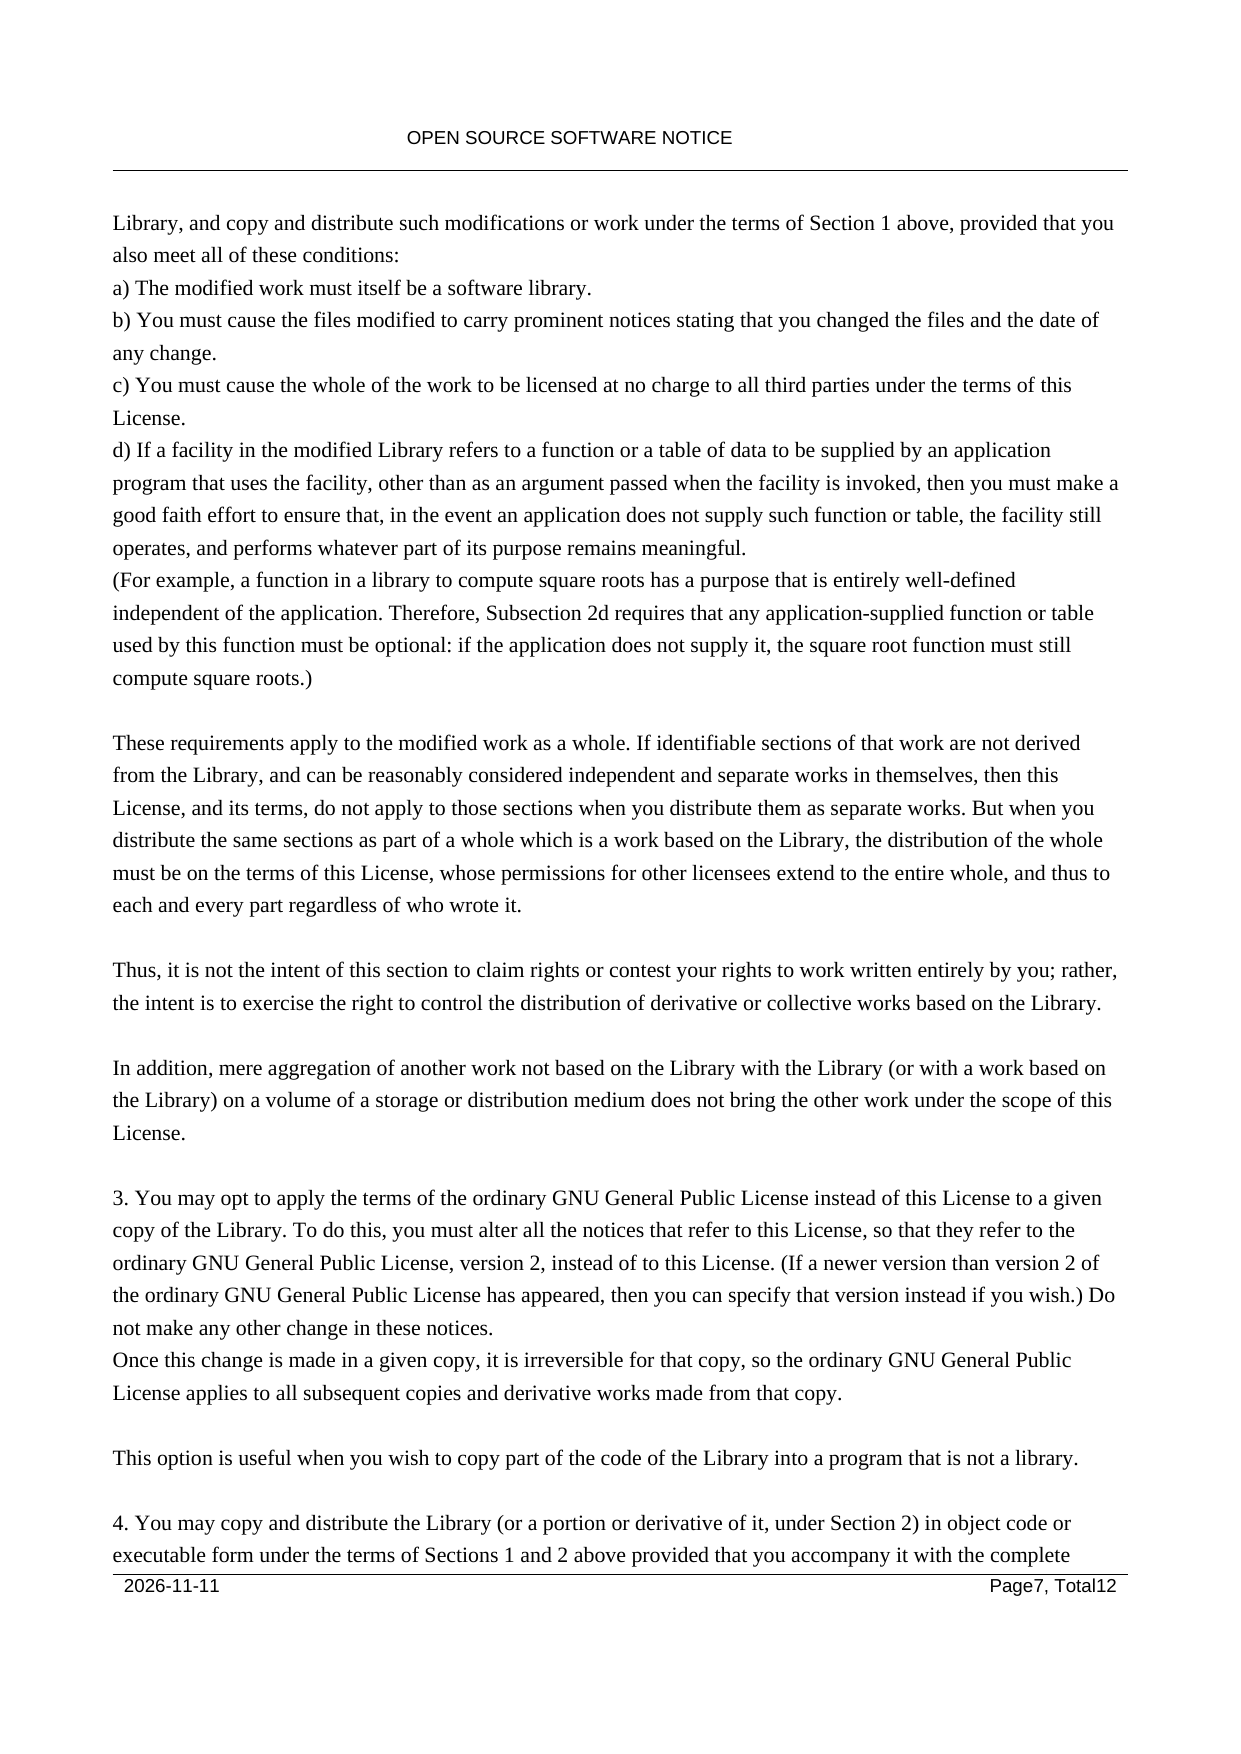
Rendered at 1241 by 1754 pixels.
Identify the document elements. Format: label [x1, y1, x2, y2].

text [112, 206, 1128, 1571]
